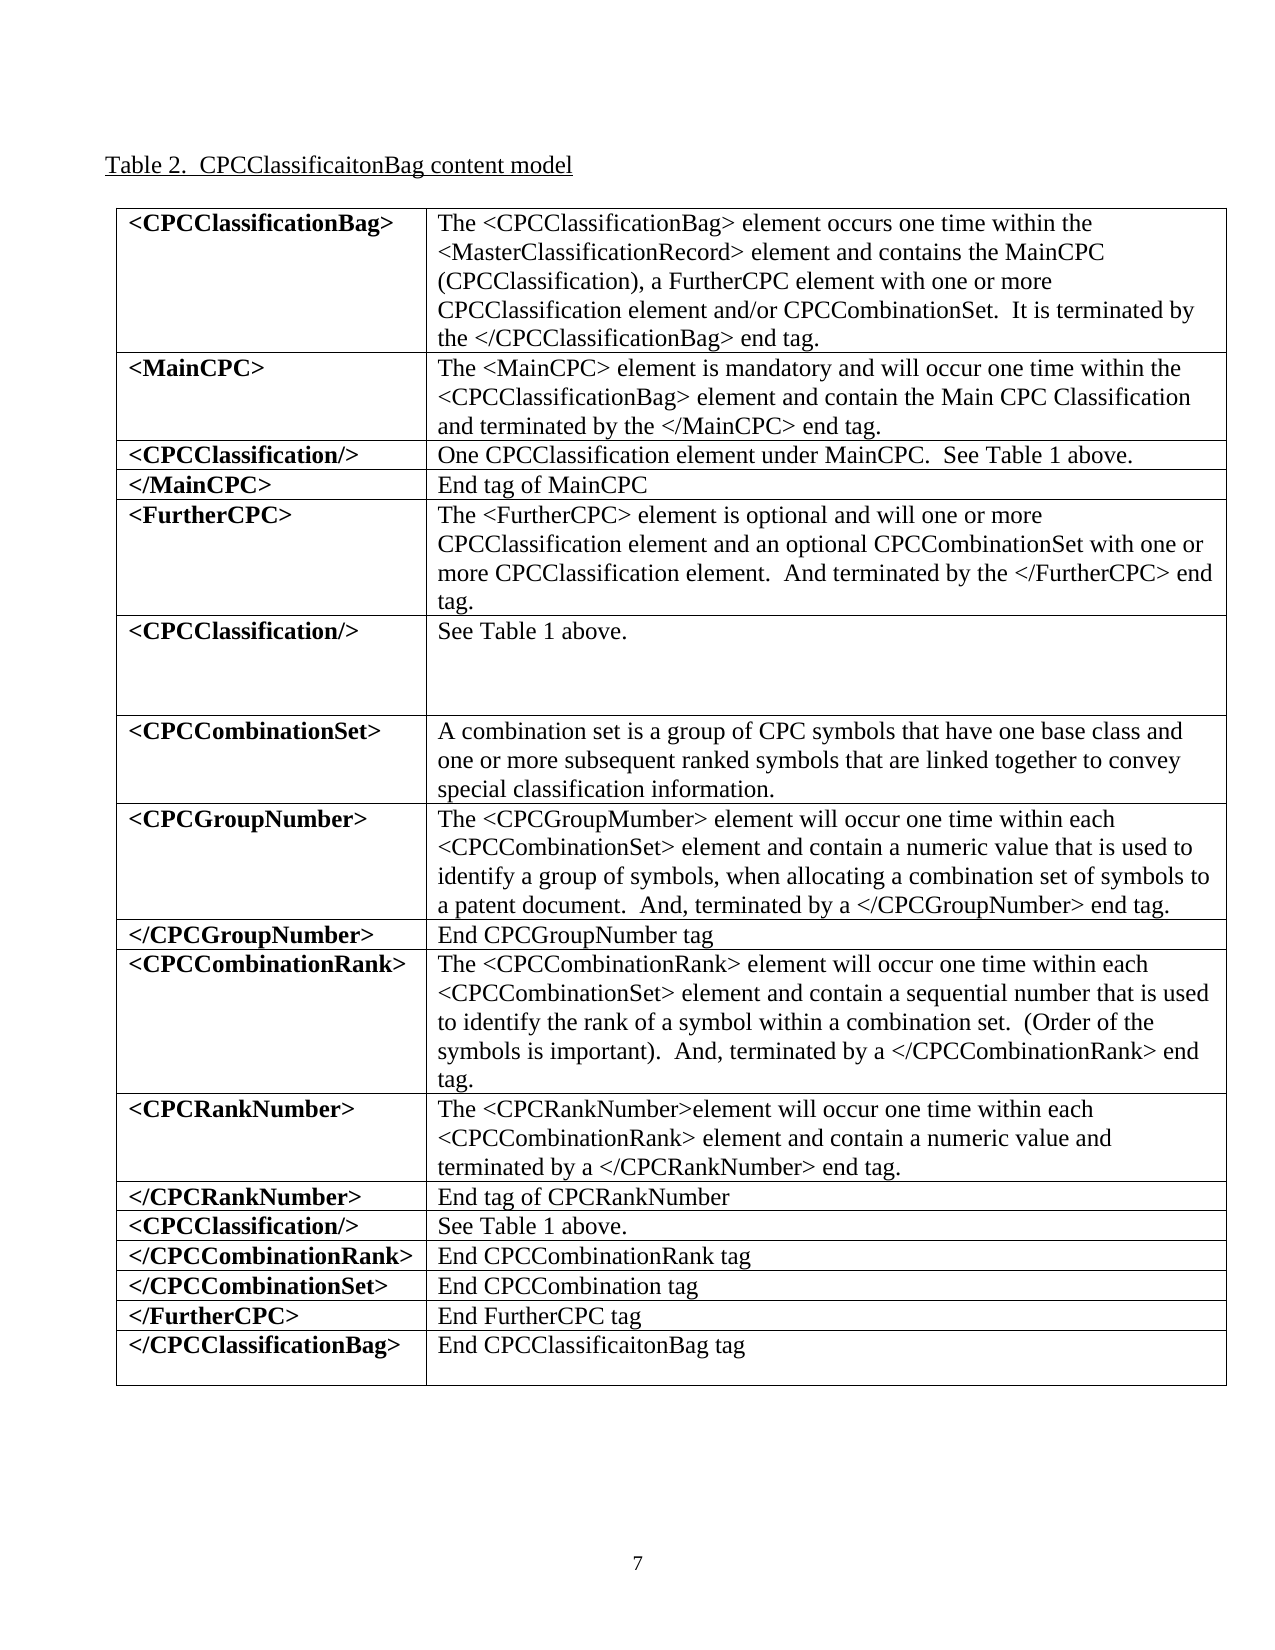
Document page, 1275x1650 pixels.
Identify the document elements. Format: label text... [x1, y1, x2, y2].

table_cell The <CPCRankNumber>element will occur one time within each <CPCCombinationRank> element and contain a numeric value and terminated by a </CPCRankNumber> end tag. [427, 1094, 1226, 1181]
table_header <CPCClassificationBag> [117, 209, 426, 352]
table_cell End CPCClassificaitonBag tag [427, 1331, 1226, 1385]
table_cell End FurtherCPC tag [427, 1301, 1226, 1329]
table_cell <CPCCombinationSet> [117, 716, 426, 803]
table_cell The <CPCGroupMumber> element will occur one time within each <CPCCombinationSet> element and contain a numeric value that is used to identify a group of symbols, when allocating a combination set of symbols to a patent document. And, terminated by a </CPCGroupNumber> end tag. [427, 804, 1226, 919]
table_cell End tag of CPCRankNumber [427, 1182, 1226, 1210]
table_cell </CPCClassificationBag> [117, 1331, 426, 1385]
table_cell A combination set is a group of CPC symbols that have one base class and one or more subsequent ranked symbols that are linked together to convey special classification information. [427, 716, 1226, 803]
table_cell <CPCClassification/> [117, 1211, 426, 1240]
table_cell <CPCClassification/> [117, 441, 426, 469]
table_cell The <CPCCombinationRank> element will occur one time within each <CPCCombinationSet> element and contain a sequential number that is used to identify the rank of a symbol within a combination set. (Order of the symbols is important). And, terminated by a </CPCCombinationRank> end tag. [427, 950, 1226, 1093]
table_cell The <FurtherCPC> element is optional and will one or more CPCClassification element and an optional CPCCombinationSet with one or more CPCClassification element. And terminated by the </FurtherCPC> end tag. [427, 500, 1226, 615]
table_cell See Table 1 above. [427, 1211, 1226, 1240]
table_cell <CPCGroupNumber> [117, 804, 426, 919]
table_cell </CPCRankNumber> [117, 1182, 426, 1210]
table_cell <CPCClassification/> [117, 616, 426, 715]
table_cell <MainCPC> [117, 353, 426, 439]
table_cell End CPCGroupNumber tag [427, 920, 1226, 948]
table_cell One CPCClassification element under MainCPC. See Table 1 above. [427, 441, 1226, 469]
table_cell </FurtherCPC> [117, 1301, 426, 1329]
table_cell <FurtherCPC> [117, 500, 426, 615]
table_cell End CPCCombination tag [427, 1271, 1226, 1300]
table_cell </CPCCombinationRank> [117, 1241, 426, 1270]
table_cell <CPCRankNumber> [117, 1094, 426, 1181]
table_cell </CPCCombinationSet> [117, 1271, 426, 1300]
table_cell End CPCCombinationRank tag [427, 1241, 1226, 1270]
table_header The <CPCClassificationBag> element occurs one time within the <MasterClassificationRecord> element and contains the MainCPC (CPCClassification), a FurtherCPC element with one or more CPCClassification element and/or CPCCombinationSet. It is terminated by the </CPCClassificationBag> end tag. [427, 209, 1226, 352]
table_cell </MainCPC> [117, 470, 426, 499]
subtitle Table 2. CPCClassificaitonBag content model [105, 150, 1170, 179]
table_cell See Table 1 above. [427, 616, 1226, 715]
table_cell <CPCCombinationRank> [117, 950, 426, 1093]
table_cell End tag of MainCPC [427, 470, 1226, 499]
table_cell The <MainCPC> element is mandatory and will occur one time within the <CPCClassificationBag> element and contain the Main CPC Classification and terminated by the </MainCPC> end tag. [427, 353, 1226, 439]
table_cell </CPCGroupNumber> [117, 920, 426, 948]
